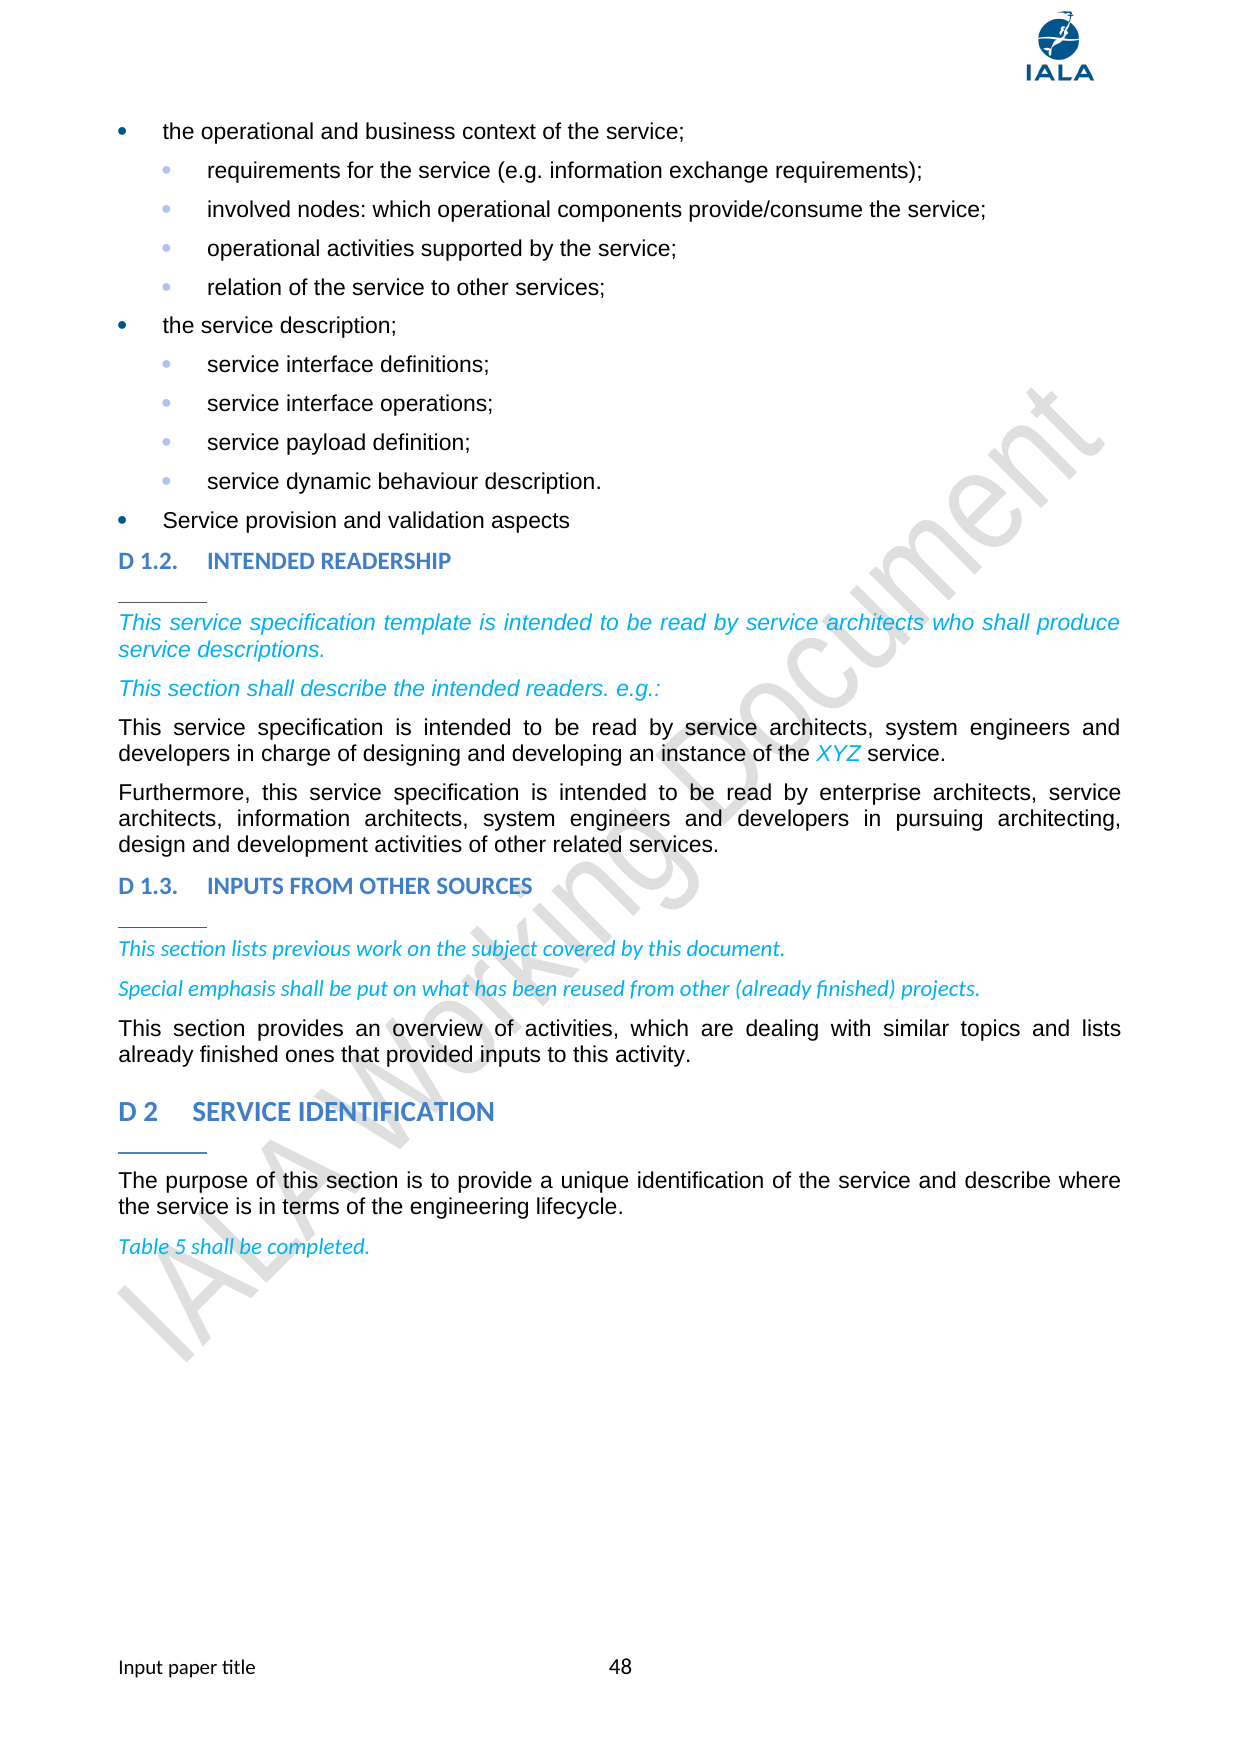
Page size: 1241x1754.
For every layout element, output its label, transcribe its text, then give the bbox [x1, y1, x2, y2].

list service payload definition; [162, 429, 1122, 455]
text SERVICE IDENTIFICATION [118, 1093, 1122, 1128]
text Table 5 shall be completed. [118, 1232, 1122, 1260]
list the operational and business context of the service; [118, 118, 1122, 144]
text The purpose of this section is to provide a unique identification of the service and describe where the service is in terms of the engineering lifecycle. [118, 1167, 1122, 1220]
text This service specification template is intended to be read by service architects who shall produce service descriptions. [118, 609, 1122, 662]
picture [1011, 3, 1106, 96]
list service dynamic behaviour description. [162, 468, 1122, 494]
text Furthermore, this service specification is intended to be read by enterprise architects, service architects, information architects, system engineers and developers in pursuing architecting, design and development activities of other related services. [118, 779, 1122, 858]
text Special emphasis shall be put on what has been reused from other (already finished) projects. [118, 974, 1122, 1003]
list operational activities supported by the service; [162, 235, 1122, 261]
text This service specification is intended to be read by service architects, system engineers and developers in charge of designing and developing an instance of the XYZ service. [118, 713, 1122, 766]
text This section provides an overview of activities, which are dealing with similar topics and lists already finished ones that provided inputs to this activity. [118, 1015, 1122, 1068]
list requirements for the service (e.g. information exchange requirements); [162, 157, 1122, 183]
list relation of the service to other services; [162, 273, 1122, 300]
list involved nodes: which operational components provide/consume the service; [162, 196, 1122, 222]
text This section shall describe the intended readers. e.g.: [118, 674, 1122, 701]
text Inputs from Other Sources [118, 870, 1122, 901]
list service interface definitions; [162, 351, 1122, 378]
text Intended Readership [118, 546, 1122, 576]
list service interface operations; [162, 390, 1122, 416]
list the service description; [118, 312, 1122, 339]
text This section lists previous work on the subject covered by this document. [118, 934, 1122, 962]
list Service provision and validation aspects [118, 507, 1122, 533]
